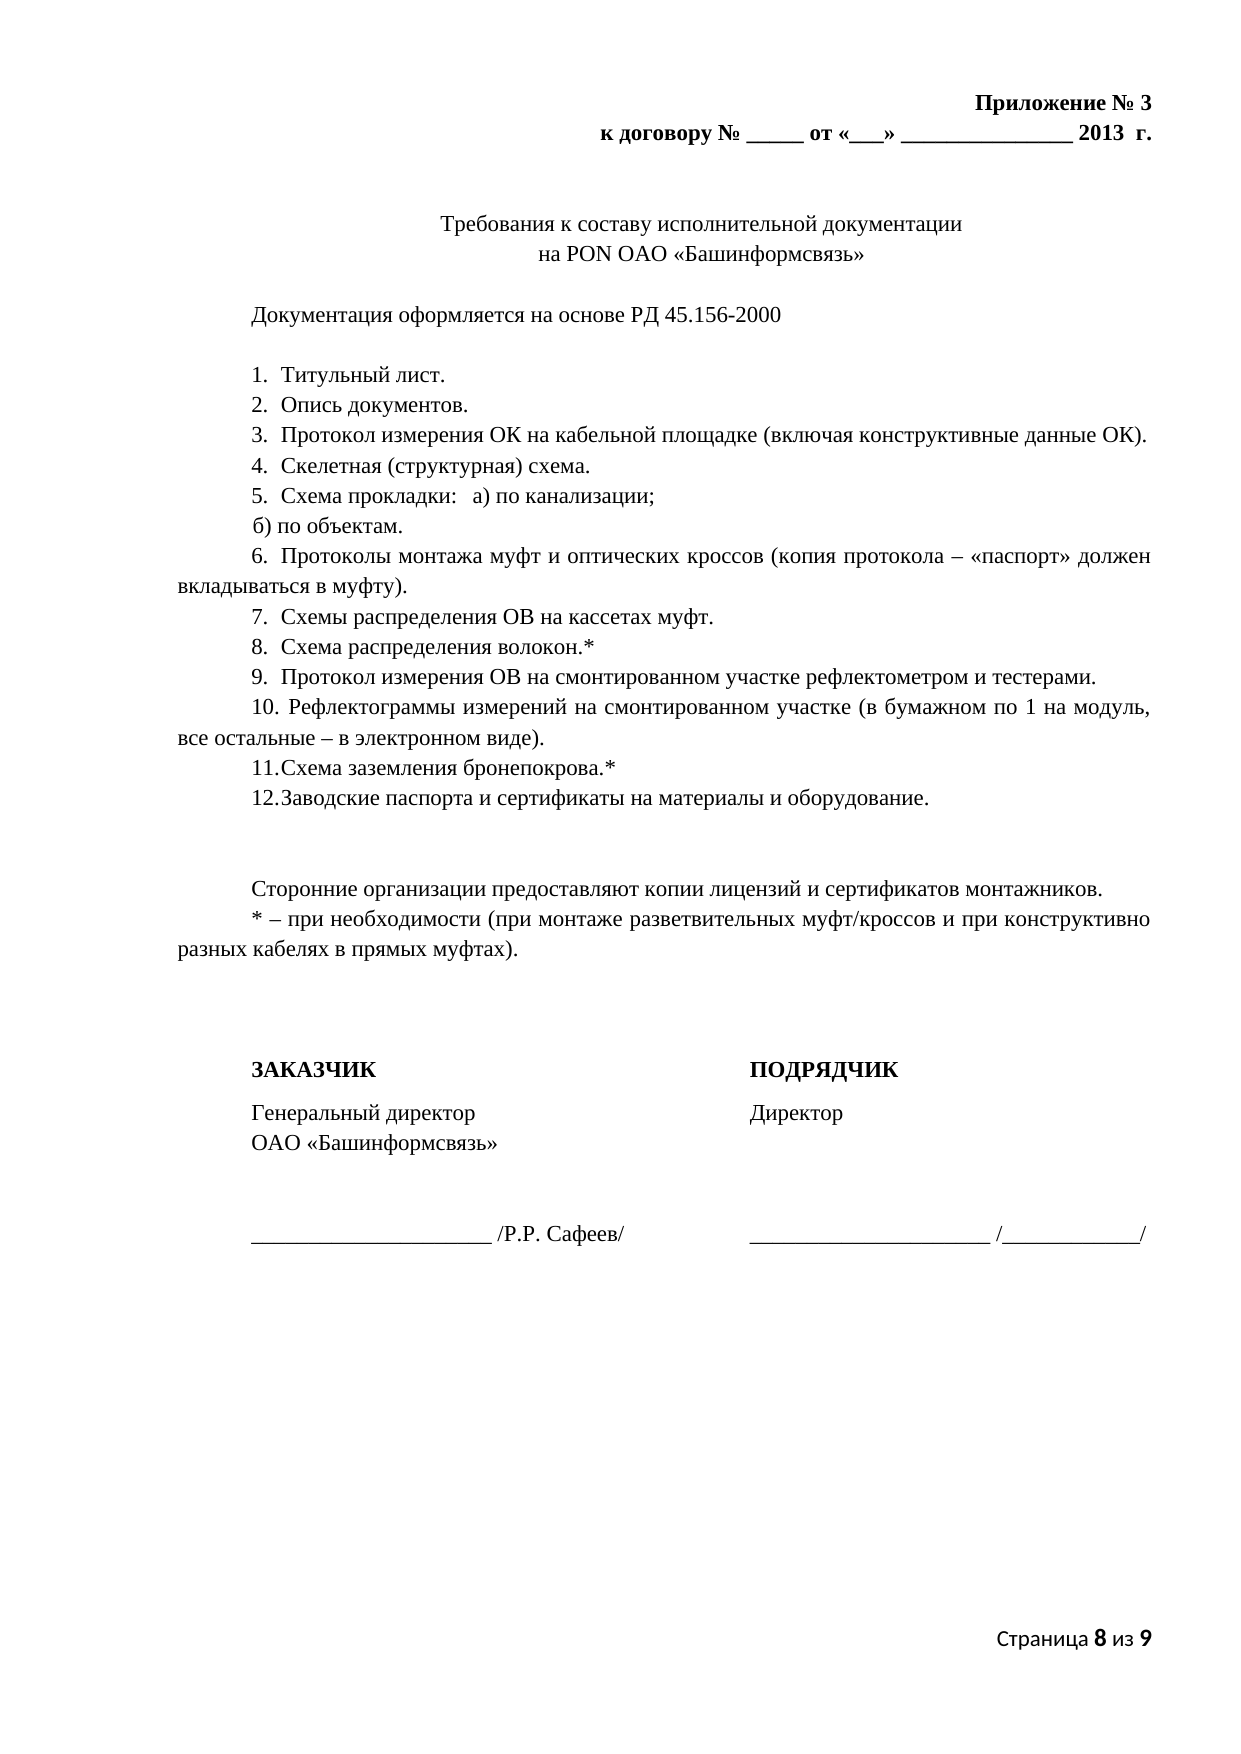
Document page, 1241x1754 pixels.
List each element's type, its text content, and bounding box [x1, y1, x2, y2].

text на PON ОАО «Башинформсвязь» [177, 240, 1152, 267]
table_header ЗАКАЗЧИК [166, 1056, 664, 1099]
text 8. Схема распределения волокон.* [177, 633, 1152, 659]
text Приложение № 3 [177, 89, 1152, 116]
text 2. Опись документов. [177, 391, 1152, 418]
table_cell Директор _____________________ /____________/ [664, 1099, 1181, 1250]
text 11. Схема заземления бронепокрова.* [177, 754, 1152, 780]
text Требования к составу исполнительной документации [177, 210, 1152, 236]
text 7. Схемы распределения ОВ на кассетах муфт. [177, 603, 1152, 629]
text 9. Протокол измерения ОВ на смонтированном участке рефлектометром и тестерами. [177, 663, 1152, 689]
text 12. Заводские паспорта и сертификаты на материалы и оборудование. [177, 784, 1152, 810]
text Документация оформляется на основе РД 45.156-2000 [177, 301, 1152, 327]
text б) по объектам. [177, 512, 1152, 538]
text 3. Протокол измерения ОК на кабельной площадке (включая конструктивные данные ОК). [177, 422, 1152, 448]
text * – при необходимости (при монтаже разветвительных муфт/кроссов и при конструктивно разных кабелях в прямых муфтах). [177, 905, 1152, 961]
table_header ПОДРЯДЧИК [664, 1056, 1181, 1099]
text 5. Схема прокладки: а) по канализации; [177, 482, 1152, 508]
text 10. Рефлектограммы измерений на смонтированном участке (в бумажном по 1 на модуль, все остальные – в электронном виде). [177, 693, 1152, 750]
text 1. Титульный лист. [177, 361, 1152, 387]
table_cell Генеральный директор ОАО «Башинформсвязь» _____________________ /Р.Р. Сафеев/ [166, 1099, 664, 1250]
text к договору № _____ от «___» _______________ 2013 г. [177, 119, 1152, 146]
text 4. Скелетная (структурная) схема. [177, 452, 1152, 478]
text Сторонние организации предоставляют копии лицензий и сертификатов монтажников. [177, 875, 1152, 901]
text 6. Протоколы монтажа муфт и оптических кроссов (копия протокола – «паспорт» должен вкладываться в муфту). [177, 542, 1152, 599]
